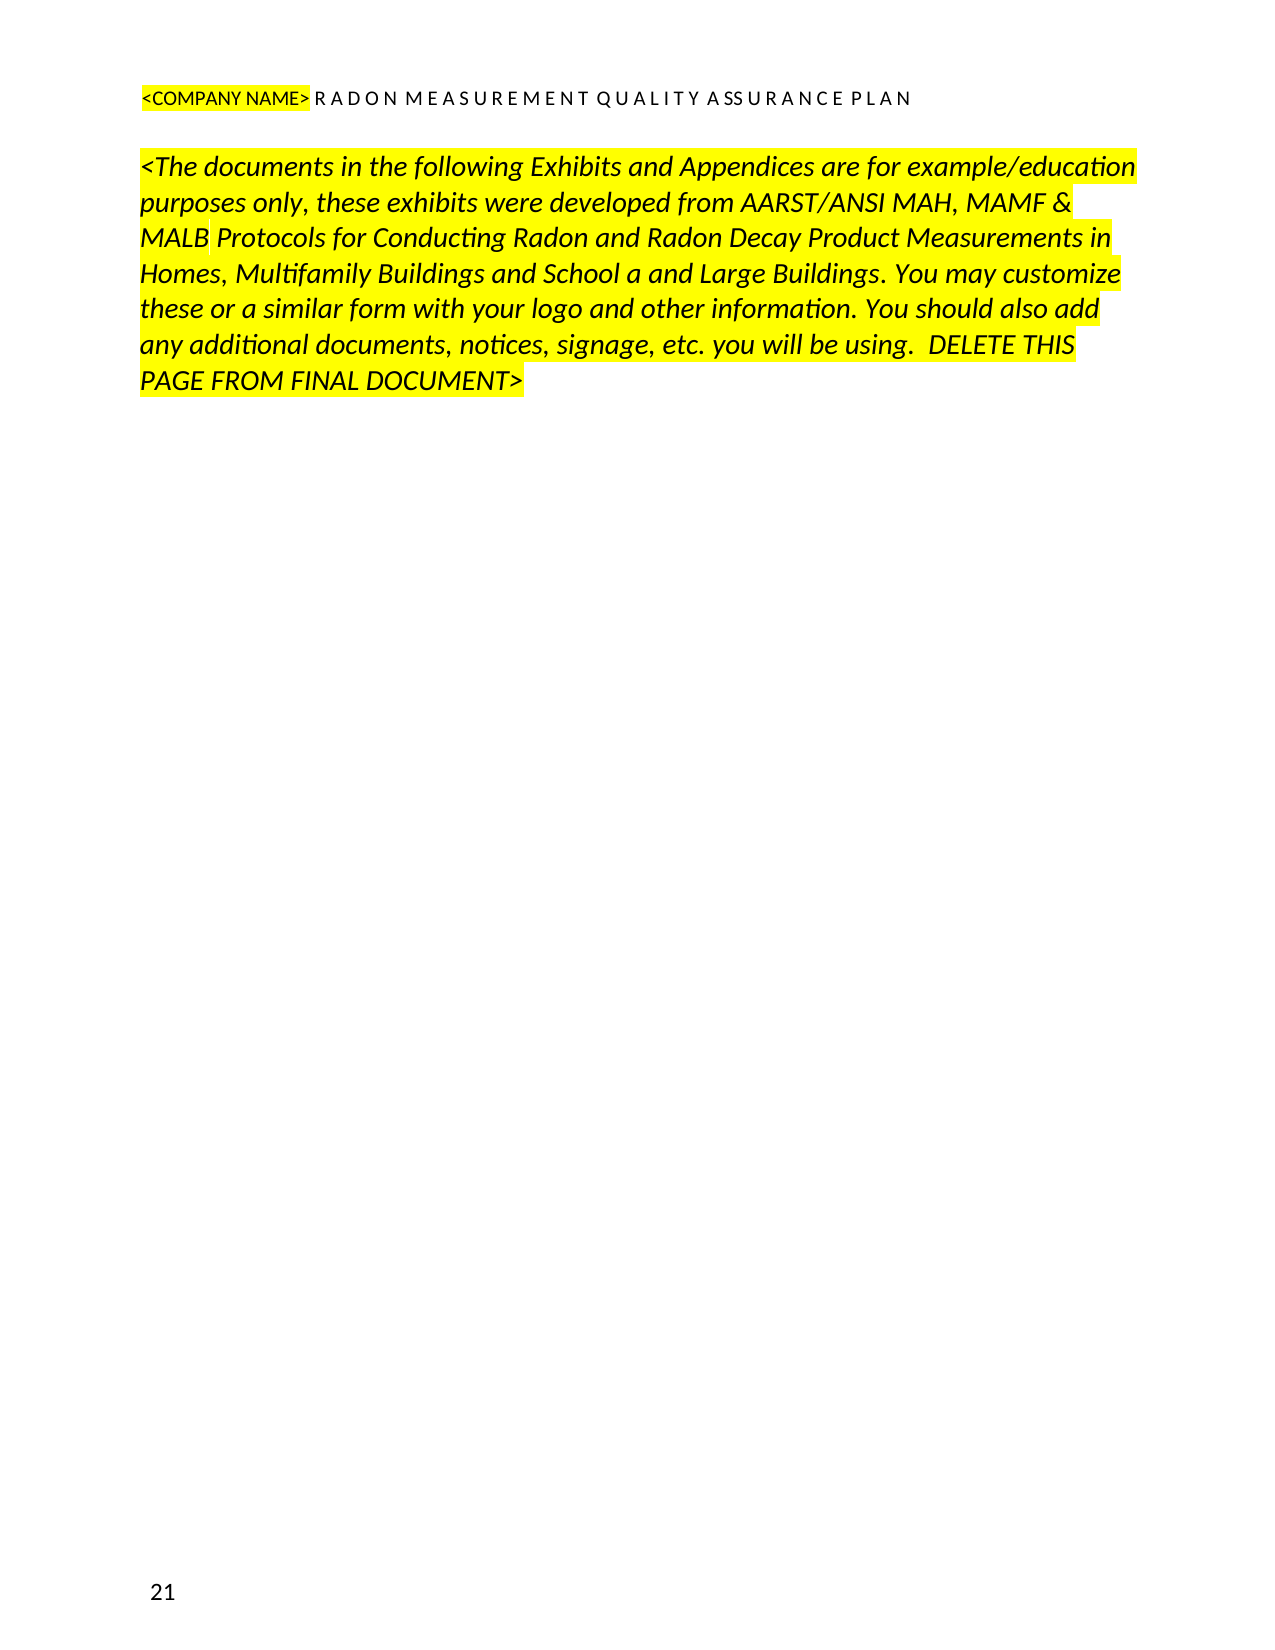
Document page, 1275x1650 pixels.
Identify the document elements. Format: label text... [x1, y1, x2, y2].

text <The documents in the following Exhibits and Appendices are for example/education purposes only, these exhibits were developed from AARST/ANSI MAH, MAMF & MALB Protocols for Conducting Radon and Radon Decay Product Measurements in Homes, Multifamily Buildings and School a and Large Buildings. You may customize these or a similar form with your logo and other information. You should also add any additional documents, notices, signage, etc. you will be using. DELETE THIS PAGE FROM FINAL DOCUMENT> [524, 148, 1142, 397]
